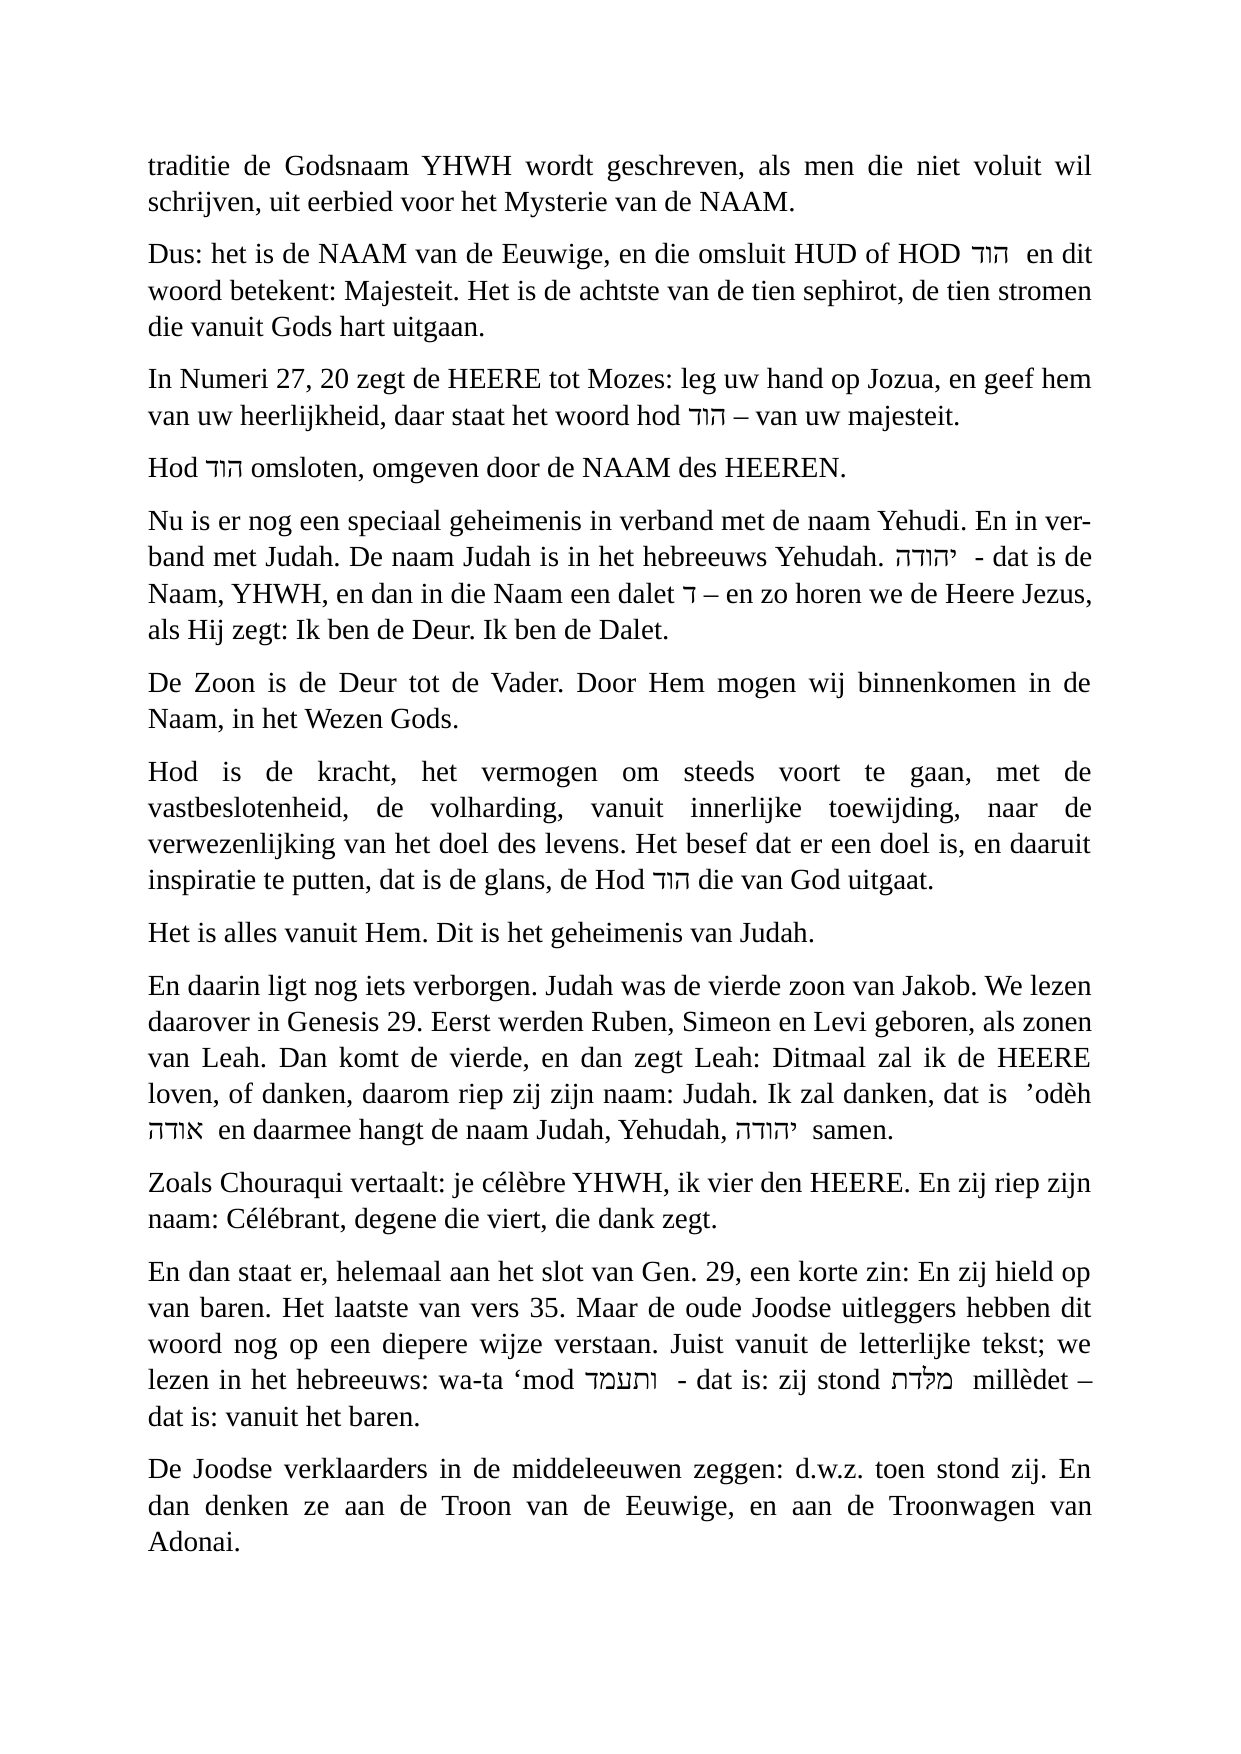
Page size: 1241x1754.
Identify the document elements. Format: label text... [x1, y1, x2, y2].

text In Numeri 27, 20 zegt de HEERE tot Mozes: leg uw hand op Jozua, en geef hem van uw heerlijkheid, daar staat het woord hod הוד – van uw majesteit. [148, 362, 1093, 431]
text Dus: het is de NAAM van de Eeuwige, en die omsluit HUD of HOD הוד en dit woord betekent: Majesteit. Het is de achtste van de tien sephirot, de tien stromen die vanuit Gods hart uitgaan. [148, 237, 1093, 342]
text En dan staat er, helemaal aan het slot van Gen. 29, een korte zin: En zij hield op van baren. Het laatste van vers 35. Maar de oude Joodse uitleggers hebben dit woord nog op een diepere wijze verstaan. Juist vanuit de letterlijke tekst; we lezen in het hebreeuws: wa-ta ‘mod ותעמד - dat is: zij stond מלּדת millèdet – dat is: vanuit het baren. [148, 1254, 1093, 1432]
text Het is alles vanuit Hem. Dit is het geheimenis van Judah. [148, 915, 1093, 948]
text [148, 148, 1093, 217]
text Nu is er nog een speciaal geheimenis in verband met de naam Yehudi. En in ver-band met Judah. De naam Judah is in het hebreeuws Yehudah. יהודה - dat is de Naam, YHWH, en dan in die Naam een dalet ד – en zo horen we de Heere Jezus, als Hij zegt: Ik ben de Deur. Ik ben de Dalet. [148, 503, 1093, 645]
text Hod is de kracht, het vermogen om steeds voort te gaan, met de vastbeslotenheid, de volharding, vanuit innerlijke toewijding, naar de verwezenlijking van het doel des levens. Het besef dat er een doel is, en daaruit inspiratie te putten, dat is de glans, de Hod הוד die van God uitgaat. [148, 754, 1093, 896]
text Hod הוד omsloten, omgeven door de NAAM des HEEREN. [148, 451, 1093, 484]
text En daarin ligt nog iets verborgen. Judah was de vierde zoon van Jakob. We lezen daarover in Genesis 29. Eerst werden Ruben, Simeon en Levi geboren, als zonen van Leah. Dan komt de vierde, en dan zegt Leah: Ditmaal zal ik de HEERE loven, of danken, daarom riep zij zijn naam: Judah. Ik zal danken, dat is ’odèh אודה en daarmee hangt de naam Judah, Yehudah, יהודה samen. [148, 968, 1093, 1146]
text Zoals Chouraqui vertaalt: je célèbre YHWH, ik vier den HEERE. En zij riep zijn naam: Célébrant, degene die viert, die dank zegt. [148, 1165, 1093, 1235]
text De Zoon is de Deur tot de Vader. Door Hem mogen wij binnenkomen in de Naam, in het Wezen Gods. [148, 665, 1093, 734]
text De Joodse verklaarders in de middeleeuwen zeggen: d.w.z. toen stond zij. En dan denken ze aan de Troon van de Eeuwige, en aan de Troonwagen van Adonai. [148, 1451, 1093, 1557]
